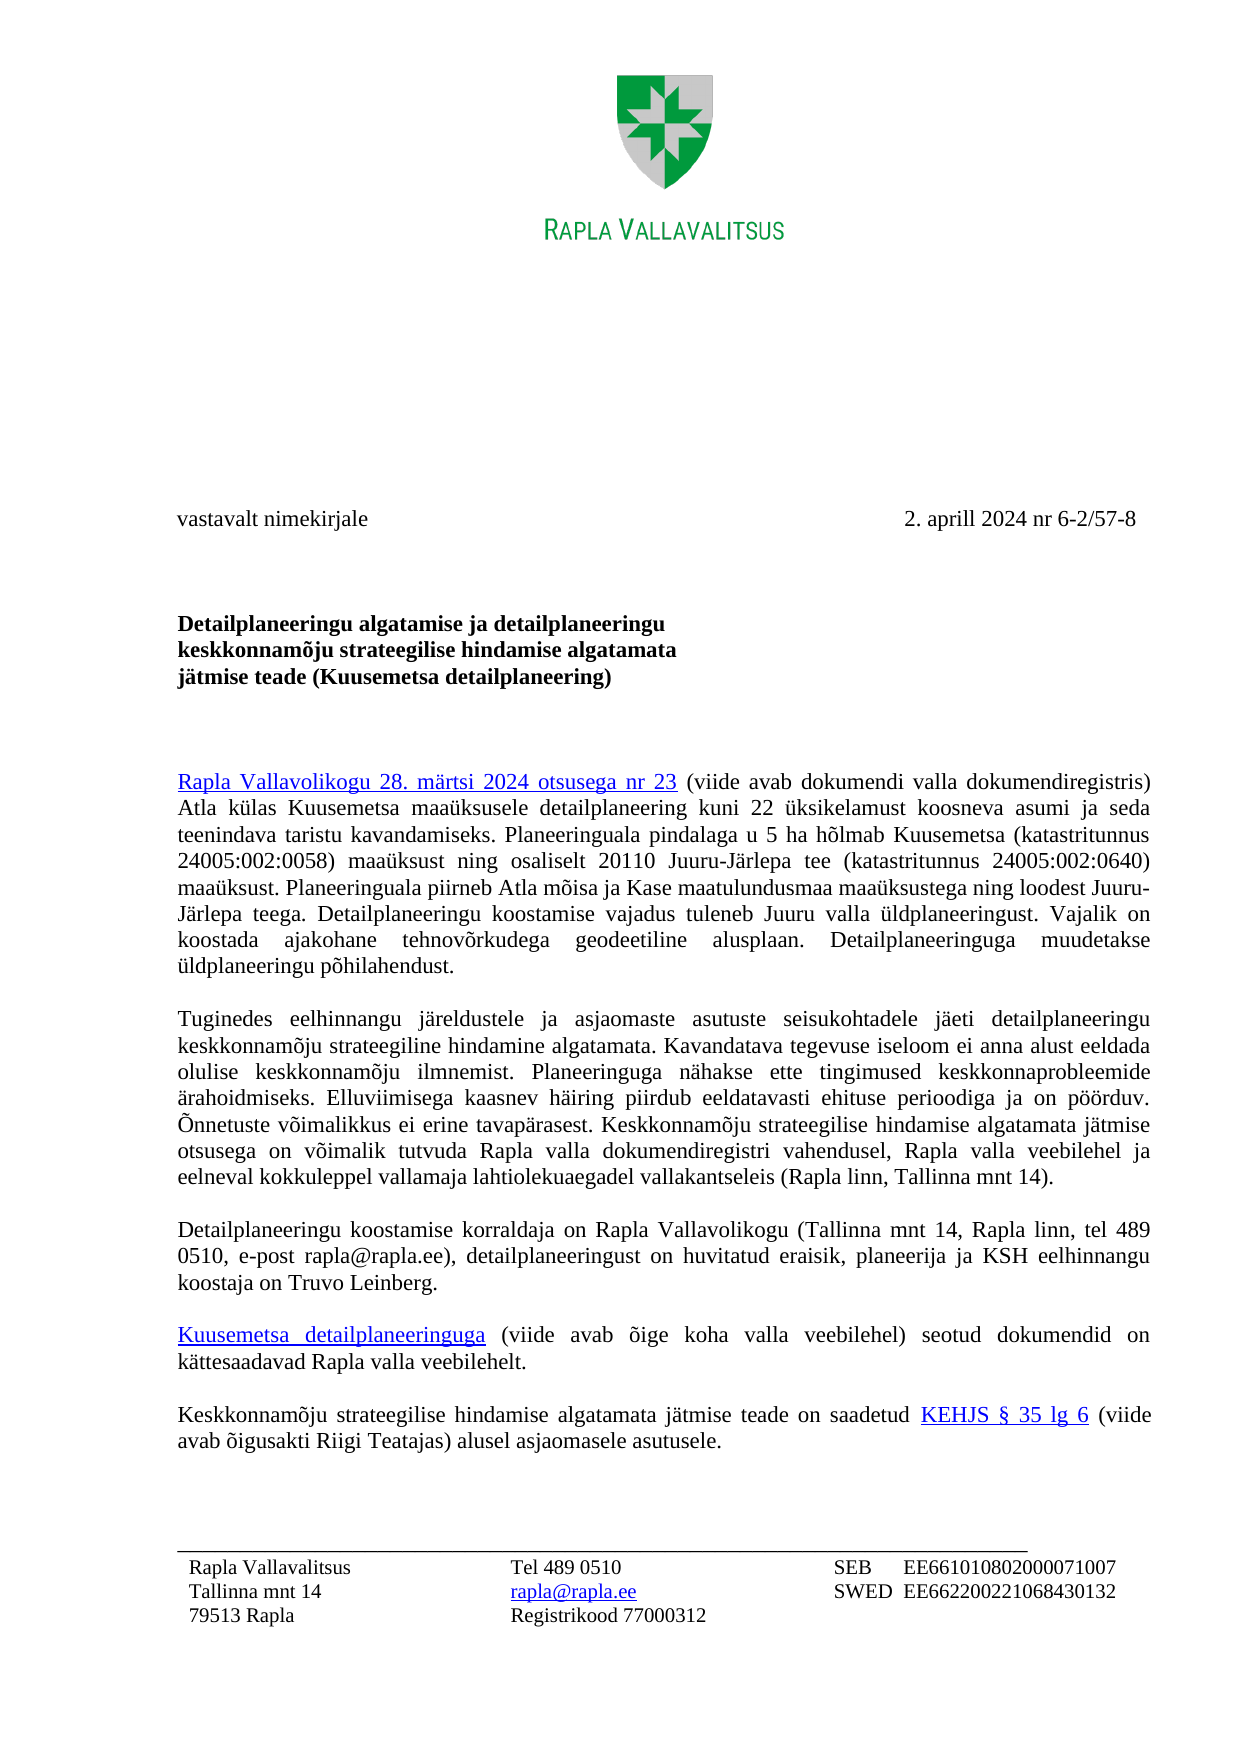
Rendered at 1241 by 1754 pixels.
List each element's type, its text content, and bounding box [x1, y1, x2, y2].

text Tuginedes eelhinnangu järeldustele ja asjaomaste asutuste seisukohtadele jäeti detailplaneeringu keskkonnamõju strateegiline hindamine algatamata. Kavandatava tegevuse iseloom ei anna alust eeldada olulise keskkonnamõju ilmnemist. Planeeringuga nähakse ette tingimused keskkonnaprobleemide ärahoidmiseks. Elluviimisega kaasnev häiring piirdub eeldatavasti ehituse perioodiga ja on pöörduv. Õnnetuste võimalikkus ei erine tavapärasest. Keskkonnamõju strateegilise hindamise algatamata jätmise otsusega on võimalik tutvuda Rapla valla dokumendiregistri vahendusel, Rapla valla veebilehel ja eelneval kokkuleppel vallamaja lahtiolekuaegadel vallakantseleis (Rapla linn, Tallinna mnt 14). [177, 1005, 1152, 1190]
text Detailplaneeringu koostamise korraldaja on Rapla Vallavolikogu (Tallinna mnt 14, Rapla linn, tel 489 0510, e-post rapla@rapla.ee), detailplaneeringust on huvitatud eraisik, planeerija ja KSH eelhinnangu koostaja on Truvo Leinberg. [177, 1216, 1152, 1295]
text Keskkonnamõju strateegilise hindamise algatamata jätmise teade on saadetud KEHJS § 35 lg 6 (viide avab õigusakti Riigi Teatajas) alusel asjaomasele asutusele. [177, 1401, 1152, 1453]
text Detailplaneeringu algatamise ja detailplaneeringu keskkonnamõju strateegilise hindamise algatamata jätmise teade (Kuusemetsa detailplaneering) [177, 610, 709, 689]
table_header 2. aprill 2024 nr 6-2/57-8 [561, 505, 1136, 557]
text Kuusemetsa detailplaneeringuga (viide avab õige koha valla veebilehel) seotud dokumendid on kättesaadavad Rapla valla veebilehelt. [177, 1295, 1152, 1374]
text Rapla Vallavolikogu 28. märtsi 2024 otsusega nr 23 (viide avab dokumendi valla dokumendiregistris) Atla külas Kuusemetsa maaüksusele detailplaneering kuni 22 üksikelamust koosneva asumi ja seda teenindava taristu kavandamiseks. Planeeringuala pindalaga u 5 ha hõlmab Kuusemetsa (katastritunnus 24005:002:0058) maaüksust ning osaliselt 20110 Juuru-Järlepa tee (katastritunnus 24005:002:0640) maaüksust. Planeeringuala piirneb Atla mõisa ja Kase maatulundusmaa maaüksustega ning loodest Juuru-Järlepa teega. Detailplaneeringu koostamise vajadus tuleneb Juuru valla üldplaneeringust. Vajalik on koostada ajakohane tehnovõrkudega geodeetiline alusplaan. Detailplaneeringuga muudetakse üldplaneeringu põhilahendust. [177, 768, 1152, 979]
table_header vastavalt nimekirjale [177, 505, 561, 557]
picture [541, 73, 788, 241]
